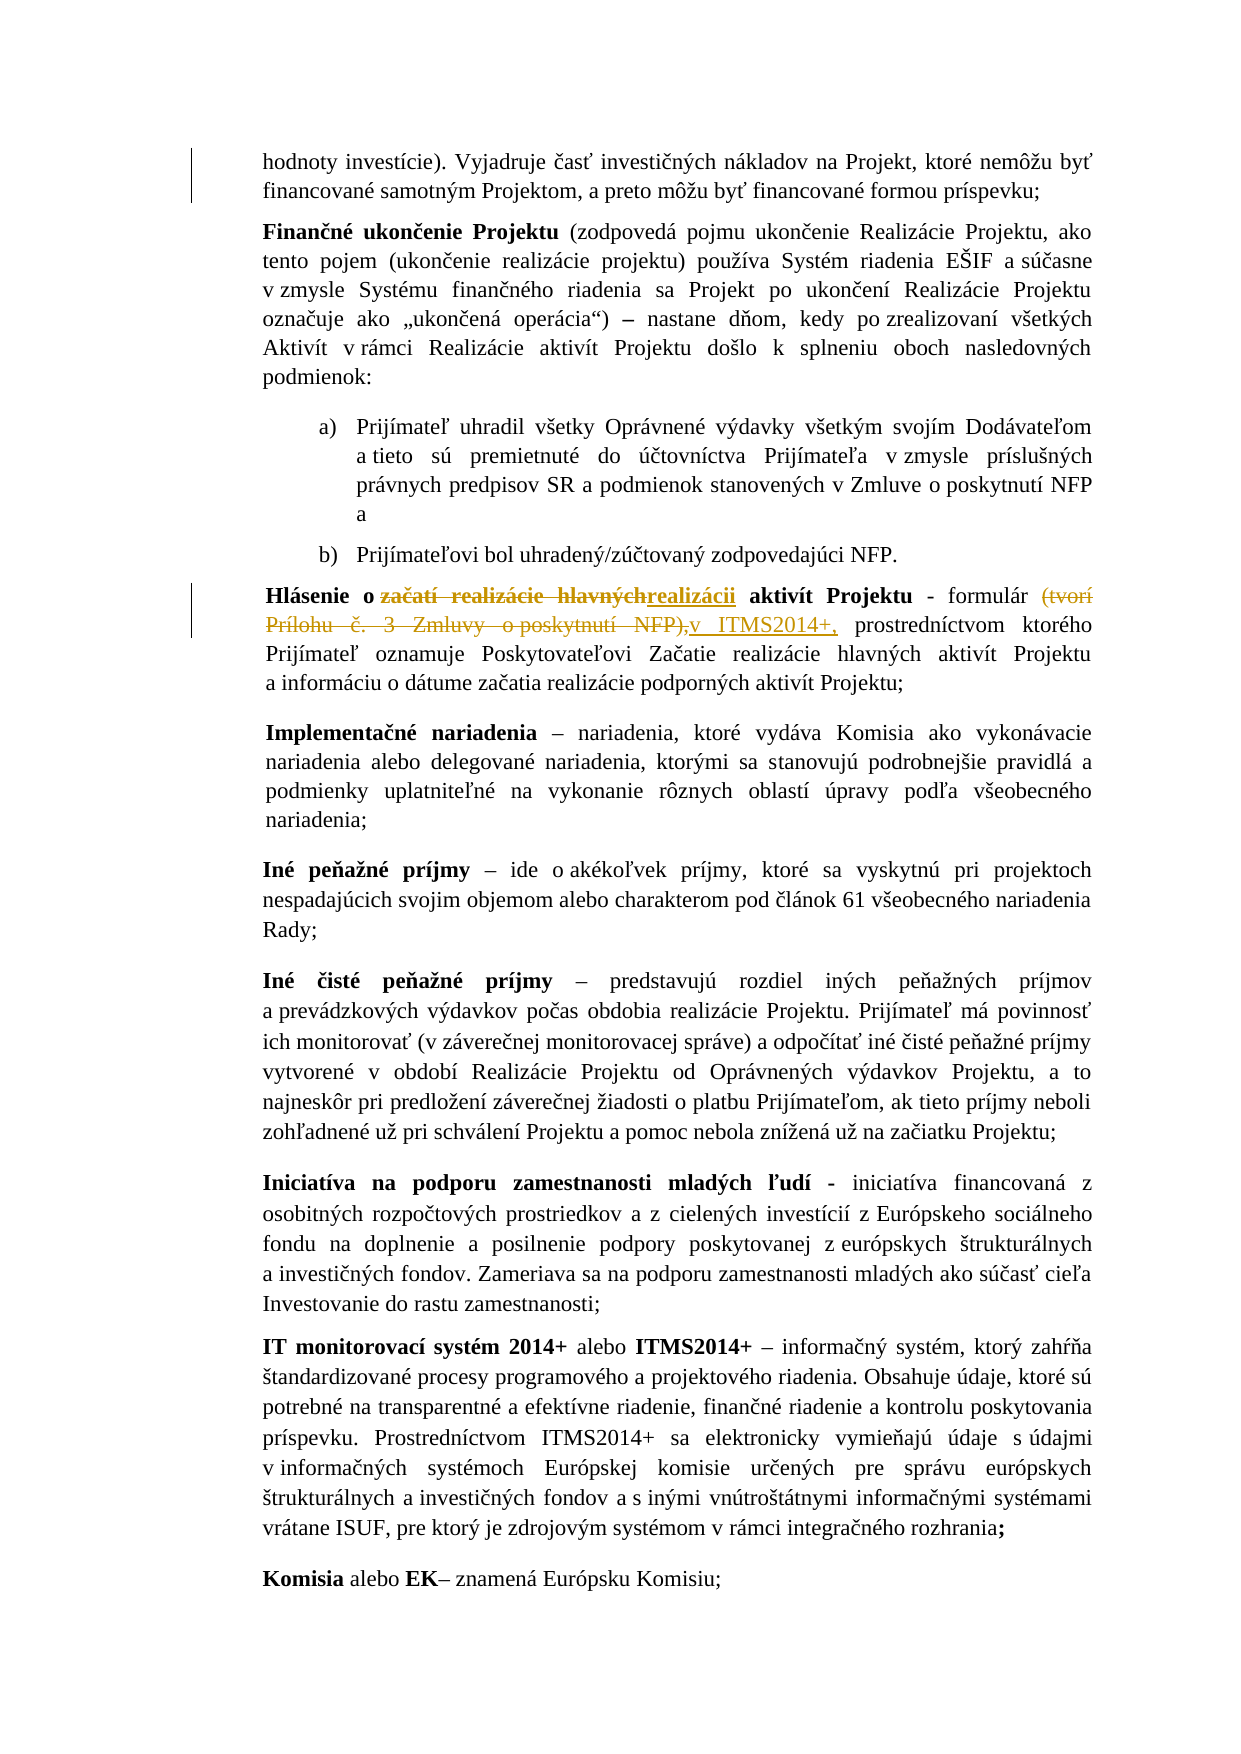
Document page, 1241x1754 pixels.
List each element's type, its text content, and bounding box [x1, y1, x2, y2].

text Implementačné nariadenia – nariadenia, ktoré vydáva Komisia ako vykonávacie nariadenia alebo delegované nariadenia, ktorými sa stanovujú podrobnejšie pravidlá a podmienky uplatniteľné na vykonanie rôznych oblastí úpravy podľa všeobecného nariadenia; [265, 719, 1092, 832]
list Prijímateľovi bol uhradený/zúčtovaný zodpovedajúci NFP. [319, 541, 1092, 567]
text Hlásenie o aktivít Projektu - formulár prostredníctvom ktorého Prijímateľ oznamuje Poskytovateľovi Začatie realizácie hlavných aktivít Projektu a informáciu o dátume začatia realizácie podporných aktivít Projektu; [265, 582, 1092, 696]
text IT monitorovací systém 2014+ alebo ITMS2014+ – informačný systém, ktorý zahŕňa štandardizované procesy programového a projektového riadenia. Obsahuje údaje, ktoré sú potrebné na transparentné a efektívne riadenie, finančné riadenie a kontrolu poskytovania príspevku. Prostredníctvom ITMS2014+ sa elektronicky vymieňajú údaje s údajmi v informačných systémoch Európskej komisie určených pre správu európskych štrukturálnych a investičných fondov a s inými vnútroštátnymi informačnými systémami vrátane ISUF, pre ktorý je zdrojovým systémom v rámci integračného rozhrania; [262, 1333, 1092, 1541]
text Iné čisté peňažné príjmy – predstavujú rozdiel iných peňažných príjmov a prevádzkových výdavkov počas obdobia realizácie Projektu. Prijímateľ má povinnosť ich monitorovať (v záverečnej monitorovacej správe) a odpočítať iné čisté peňažné príjmy vytvorené v období Realizácie Projektu od Oprávnených výdavkov Projektu, a to najneskôr pri predložení záverečnej žiadosti o platbu Prijímateľom, ak tieto príjmy neboli zohľadnené už pri schválení Projektu a pomoc nebola znížená už na začiatku Projektu; [262, 967, 1092, 1145]
list Prijímateľ uhradil všetky Oprávnené výdavky všetkým svojím Dodávateľom a tieto sú premietnuté do účtovníctva Prijímateľa v zmysle príslušných právnych predpisov SR a podmienok stanovených v Zmluve o poskytnutí NFP a [319, 413, 1092, 526]
text Iniciatíva na podporu zamestnanosti mladých ľudí - iniciatíva financovaná z osobitných rozpočtových prostriedkov a z cielených investícií z Európskeho sociálneho fondu na doplnenie a posilnenie podpory poskytovanej z európskych štrukturálnych a investičných fondov. Zameriava sa na podporu zamestnanosti mladých ako súčasť cieľa Investovanie do rastu zamestnanosti; [262, 1169, 1092, 1317]
text Finančné ukončenie Projektu (zodpovedá pojmu ukončenie Realizácie Projektu, ako tento pojem (ukončenie realizácie projektu) používa Systém riadenia EŠIF a súčasne v zmysle Systému finančného riadenia sa Projekt po ukončení Realizácie Projektu označuje ako „ukončená operácia“) – nastane dňom, kedy po zrealizovaní všetkých Aktivít v rámci Realizácie aktivít Projektu došlo k splneniu oboch nasledovných podmienok: [262, 218, 1092, 389]
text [262, 148, 1092, 203]
list Komisia alebo EK– znamená Európsku Komisiu; [206, 1565, 1092, 1592]
text Iné peňažné príjmy – ide o akékoľvek príjmy, ktoré sa vyskytnú pri projektoch nespadajúcich svojim objemom alebo charakterom pod článok 61 všeobecného nariadenia Rady; [262, 856, 1092, 943]
